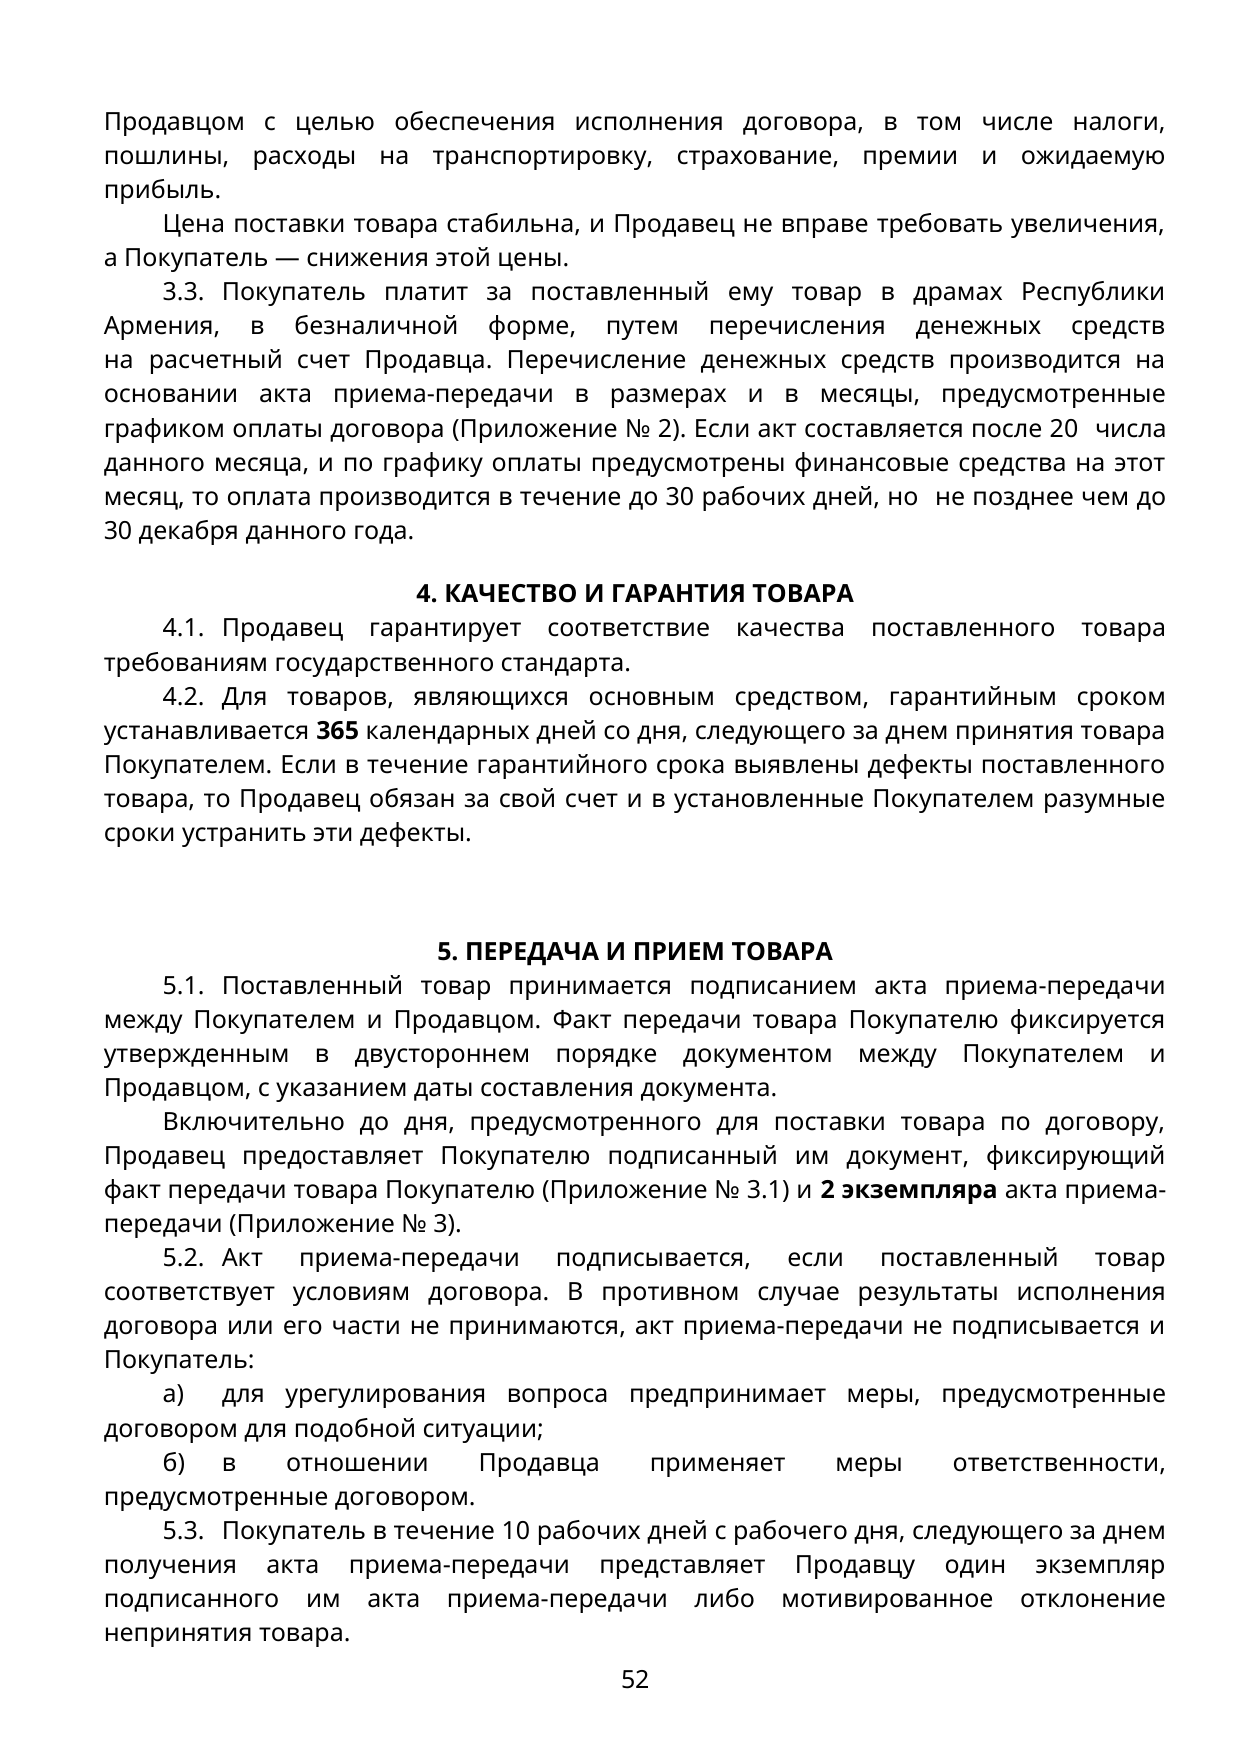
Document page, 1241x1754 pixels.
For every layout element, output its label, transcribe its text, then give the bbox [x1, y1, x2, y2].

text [103, 103, 1167, 206]
text 5. ПЕРЕДАЧА И ПРИЕМ ТОВАРА [103, 933, 1167, 967]
text б) в отношении Продавца применяет меры ответственности, предусмотренные договором. [103, 1444, 1167, 1512]
text 3.3. Покупатель платит за поставленный ему товар в драмах Республики Армения, в безналичной форме, путем перечисления денежных средств на расчетный счет Продавца. Перечисление денежных средств производится на основании акта приема-передачи в размерах и в месяцы, предусмотренные графиком оплаты договора (Приложение № 2). Если акт составляется после 20 числа данного месяца, и по графику оплаты предусмотрены финансовые средства на этот месяц, то оплата производится в течение до 30 рабочих дней, но не позднее чем до 30 декабря данного года. [103, 274, 1167, 547]
text 4.2. Для товаров, являющихся основным средством, гарантийным сроком устанавливается 365 календарных дней со дня, следующего за днем принятия товара Покупателем. Если в течение гарантийного срока выявлены дефекты поставленного товара, то Продавец обязан за свой счет и в установленные Покупателем разумные сроки устранить эти дефекты. [103, 678, 1167, 848]
text 5.1. Поставленный товар принимается подписанием акта приема-передачи между Покупателем и Продавцом. Факт передачи товара Покупателю фиксируется утвержденным в двустороннем порядке документом между Покупателем и Продавцом, с указанием даты составления документа. [103, 967, 1167, 1104]
text Цена поставки товара стабильна, и Продавец не вправе требовать увеличения, а Покупатель — снижения этой цены. [103, 206, 1167, 274]
text 4. КАЧЕСТВО И ГАРАНТИЯ ТОВАРА [103, 576, 1167, 610]
text 5.2. Акт приема-передачи подписывается, если поставленный товар соответствует условиям договора. В противном случае результаты исполнения договора или его части не принимаются, акт приема-передачи не подписывается и Покупатель: [103, 1240, 1167, 1376]
text 4.1. Продавец гарантирует соответствие качества поставленного товара требованиям государственного стандарта. [103, 610, 1167, 678]
text а) для урегулирования вопроса предпринимает меры, предусмотренные договором для подобной ситуации; [103, 1376, 1167, 1444]
text 5.3. Покупатель в течение 10 рабочих дней с рабочего дня, следующего за днем получения акта приема-передачи представляет Продавцу один экземпляр подписанного им акта приема-передачи либо мотивированное отклонение непринятия товара. [103, 1512, 1167, 1649]
text Включительно до дня, предусмотренного для поставки товара по договору, Продавец предоставляет Покупателю подписанный им документ, фиксирующий факт передачи товара Покупателю (Приложение № 3.1) и 2 экземпляра акта приема-передачи (Приложение № 3). [103, 1104, 1167, 1240]
